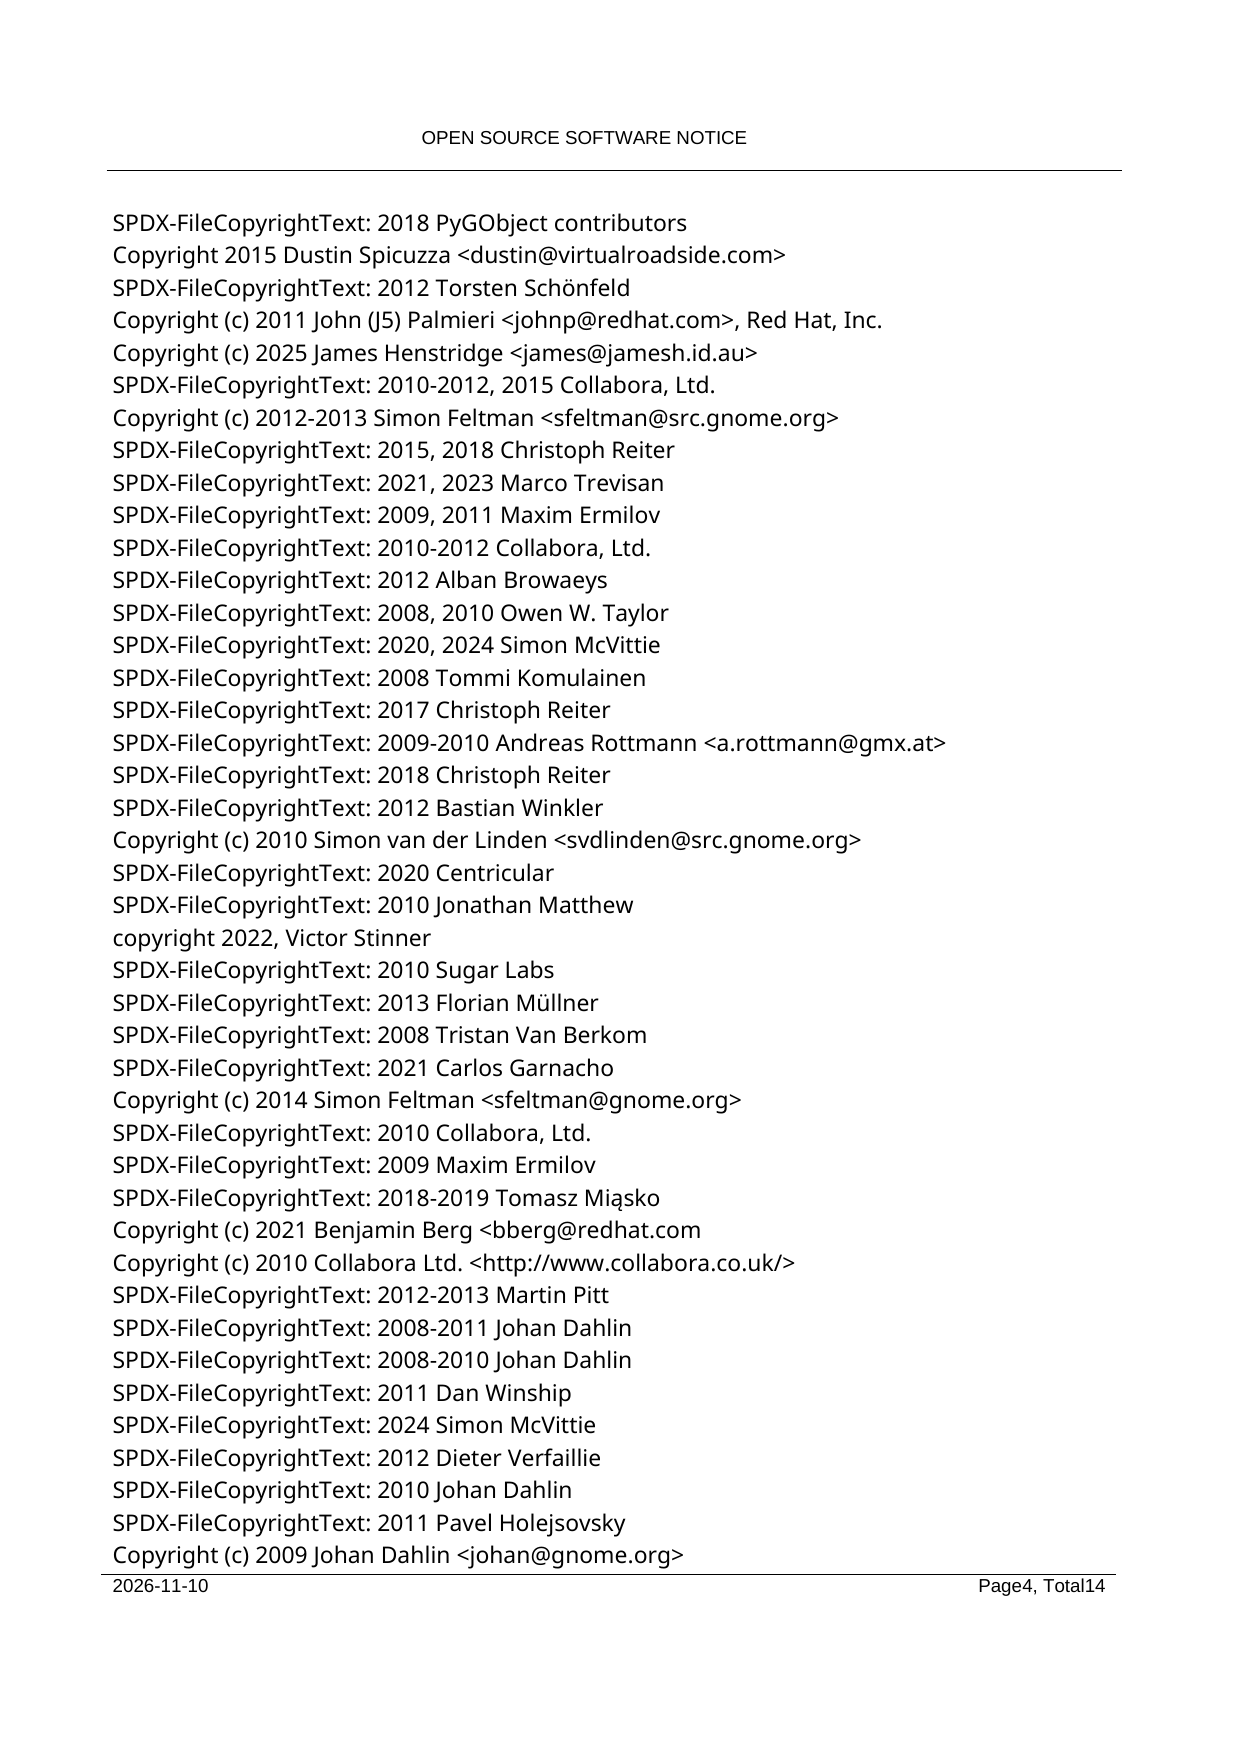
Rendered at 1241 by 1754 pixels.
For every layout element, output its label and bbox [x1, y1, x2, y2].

text [112, 206, 1128, 1571]
